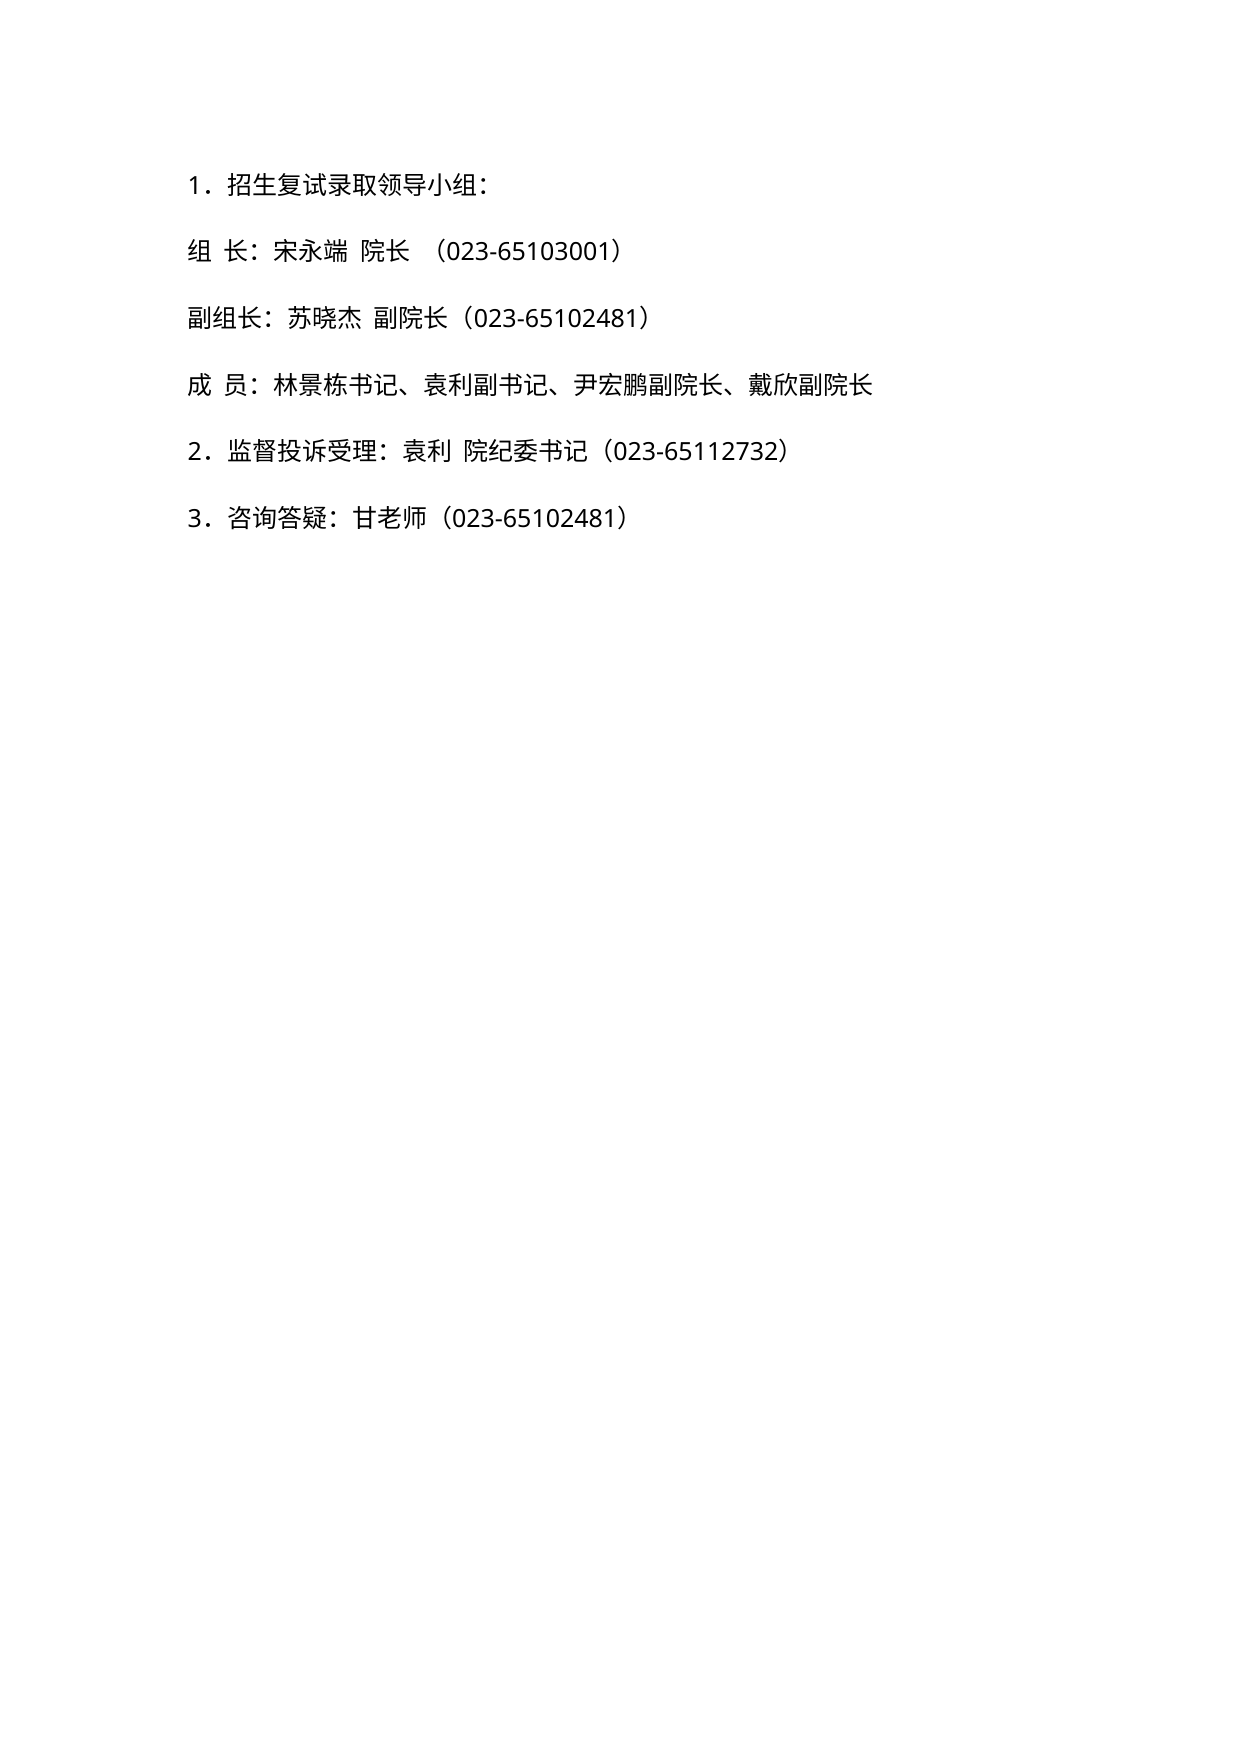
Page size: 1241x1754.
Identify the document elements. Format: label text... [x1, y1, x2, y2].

text 组 长：宋永端 院长 （023-65103001） [187, 231, 1053, 269]
text 2．监督投诉受理：袁利 院纪委书记（023-65112732） [187, 431, 1053, 469]
text 1．招生复试录取领导小组： [187, 164, 1053, 202]
text 副组长：苏晓杰 副院长（023-65102481） [187, 298, 1053, 335]
text 成 员：林景栋书记、袁利副书记、尹宏鹏副院长、戴欣副院长 [187, 364, 1053, 402]
text 3．咨询答疑：甘老师（023-65102481） [187, 498, 1053, 535]
